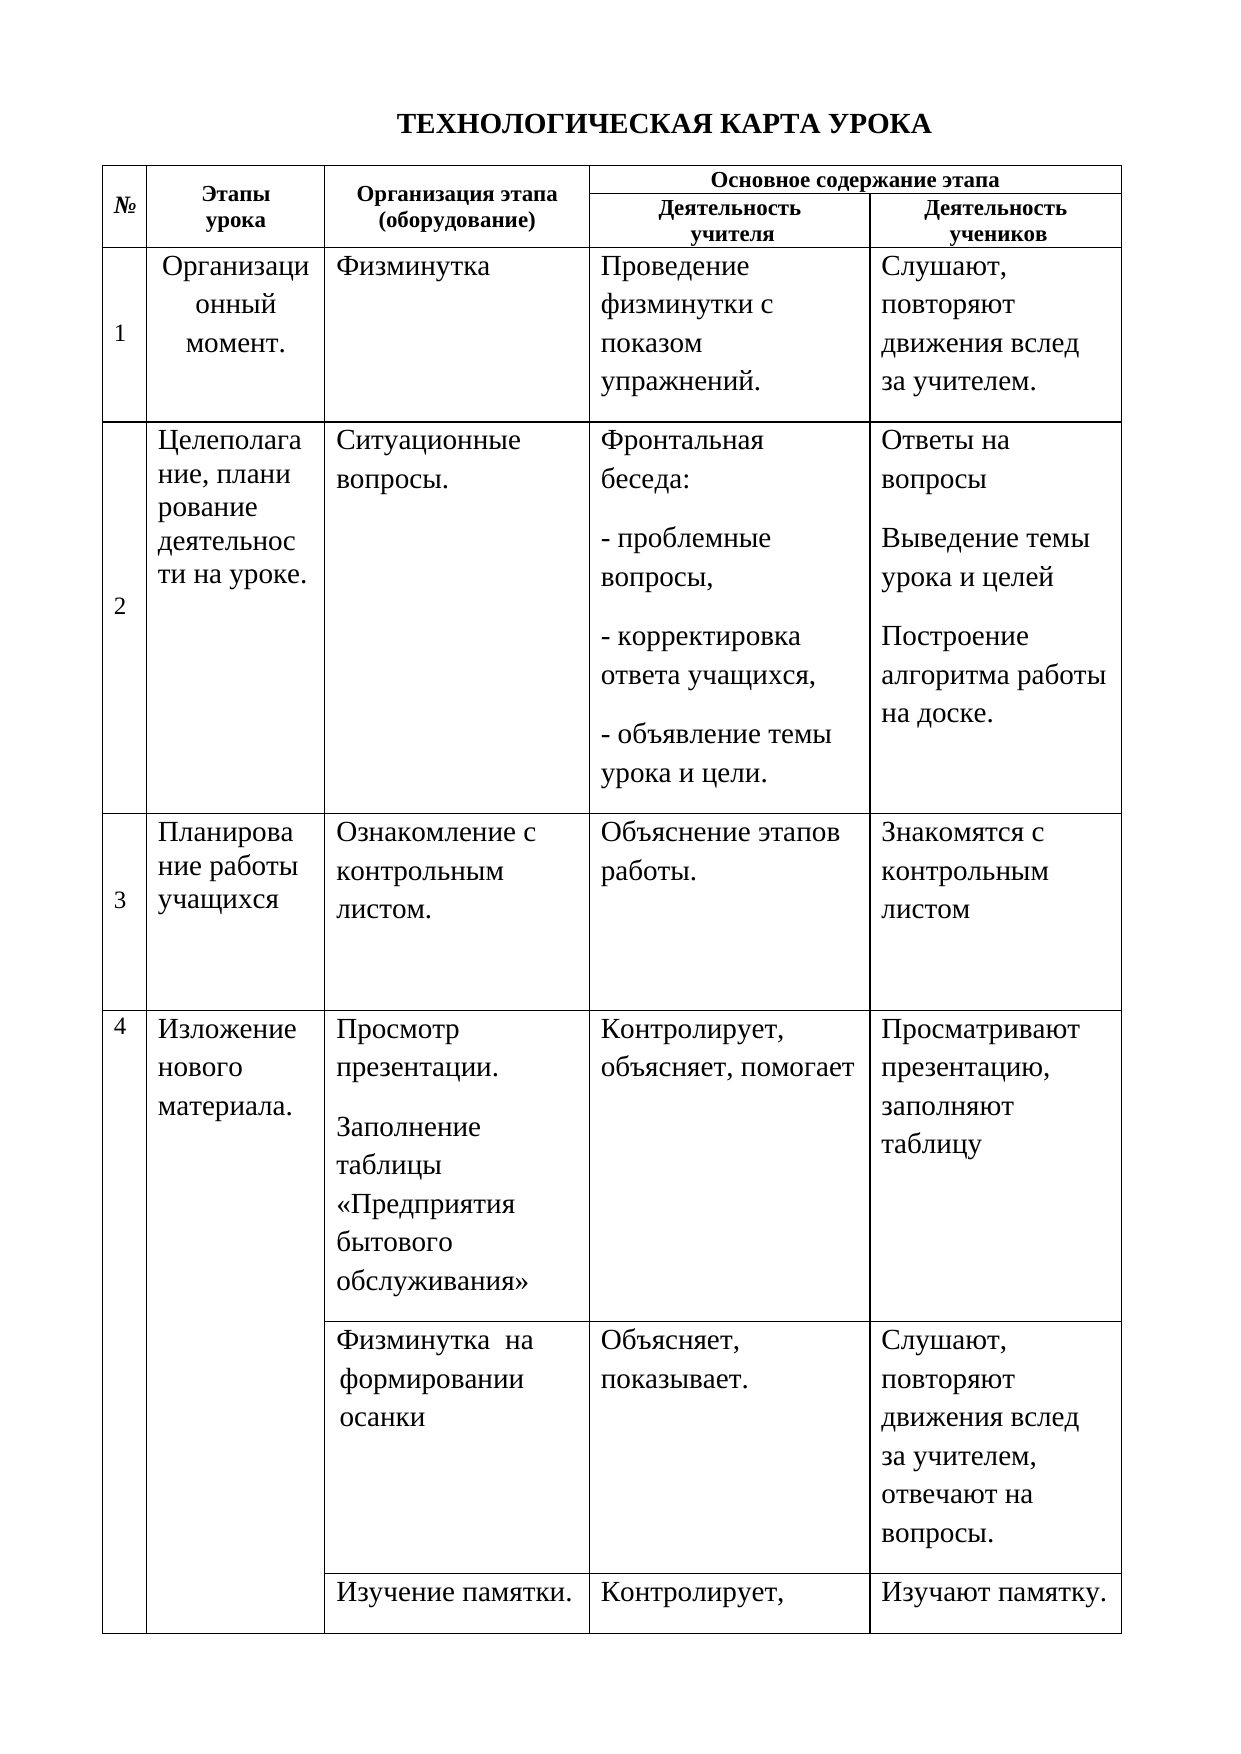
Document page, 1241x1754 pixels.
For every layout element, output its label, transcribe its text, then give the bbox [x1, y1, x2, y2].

table_cell Ознакомление с контрольным листом. [325, 814, 589, 1010]
table_cell Просмотр презентации. Заполнение таблицы «Предприятия бытового обслуживания» [325, 1011, 589, 1321]
table_cell Слушают, повторяют движения вслед за учителем, отвечают на вопросы. [871, 1322, 1121, 1573]
text ТЕХНОЛОГИЧЕСКАЯ КАРТА УРОКА [177, 106, 1152, 139]
table_cell Деятельность учителя [590, 194, 869, 247]
table_cell 2 [103, 423, 146, 813]
table_cell Контролирует, объясняет, помогает [590, 1011, 869, 1321]
table_header № [103, 166, 146, 247]
table_cell Изучение памятки. [325, 1574, 589, 1632]
table_header Основное содержание этапа [590, 166, 1121, 193]
table_header Организация этапа (оборудование) [325, 166, 589, 247]
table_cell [590, 1574, 869, 1632]
table_cell Слушают, повторяют движения вслед за учителем. [871, 248, 1121, 421]
table_cell Объясняет, показывает. [590, 1322, 869, 1573]
table_cell Планирова ние работы учащихся [147, 814, 324, 1010]
table_cell Фронтальная беседа: - проблемные вопросы, - корректировка ответа учащихся, - объявление темы урока и цели. [590, 423, 869, 813]
table_cell Деятельность учеников [871, 194, 1121, 247]
table_cell Знакомятся с контрольным листом [871, 814, 1121, 1010]
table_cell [871, 1574, 1121, 1632]
table_cell Организационный момент. [147, 248, 324, 421]
table_cell Ответы на вопросы Выведение темы урока и целей Построение алгоритма работы на доске. [871, 423, 1121, 813]
table_cell Физминутка [325, 248, 589, 421]
table_cell 1 [103, 248, 146, 421]
table_cell Целеполага ние, плани рование деятельнос ти на уроке. [147, 423, 324, 813]
table_cell Просматривают презентацию, заполняют таблицу [871, 1011, 1121, 1321]
table_cell Изложение нового материала. [147, 1011, 324, 1632]
table_cell Ситуационные вопросы. [325, 423, 589, 813]
table_header Этапы урока [147, 166, 324, 247]
table_cell 4 [103, 1011, 146, 1632]
table_cell Проведение физминутки с показом упражнений. [590, 248, 869, 421]
table_cell 3 [103, 814, 146, 1010]
table_cell Физминутка на формировании осанки [325, 1322, 589, 1573]
table_cell Объяснение этапов работы. [590, 814, 869, 1010]
